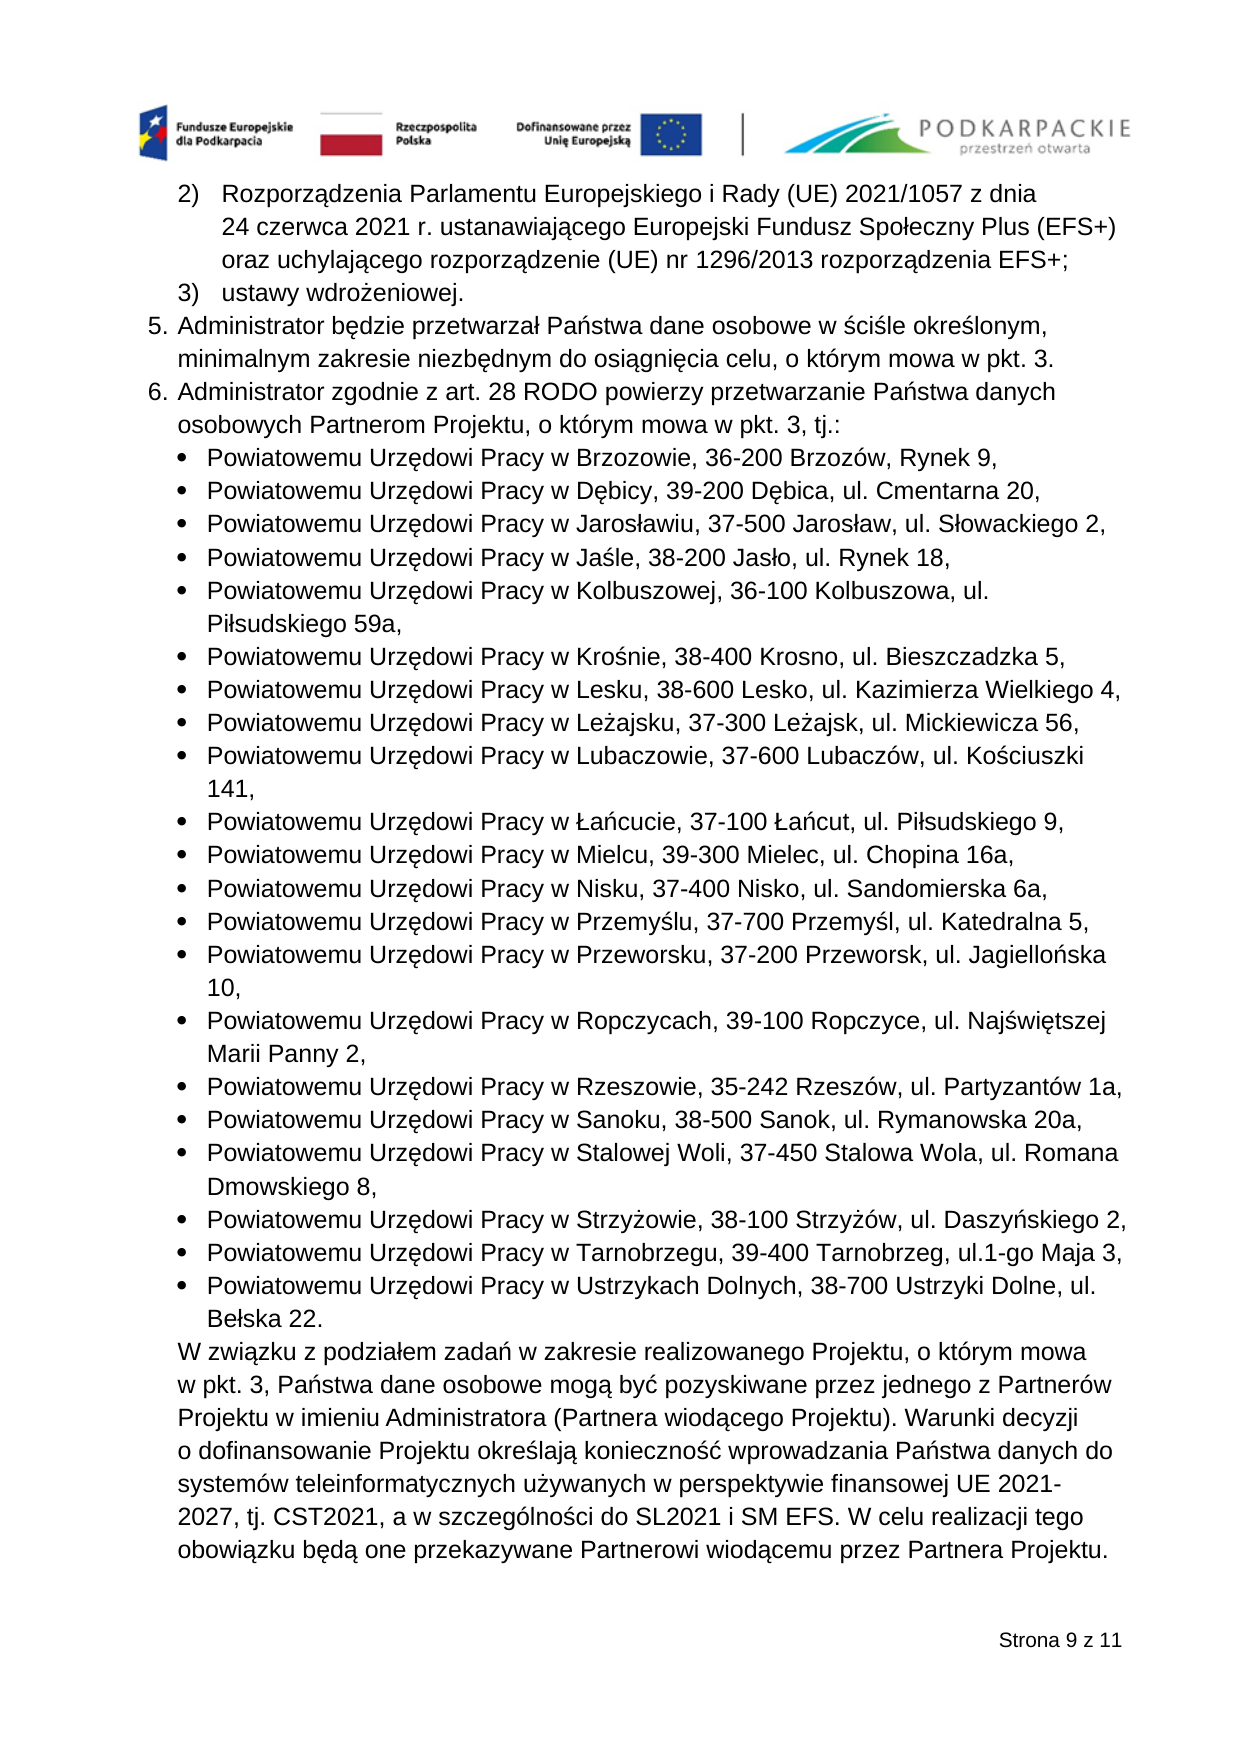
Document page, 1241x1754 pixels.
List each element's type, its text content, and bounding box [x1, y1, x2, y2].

list Powiatowemu Urzędowi Pracy w Sanoku, 38-500 Sanok, ul. Rymanowska 20a, [177, 1105, 1137, 1134]
list Powiatowemu Urzędowi Pracy w Strzyżowie, 38-100 Strzyżów, ul. Daszyńskiego 2, [177, 1204, 1137, 1233]
list Powiatowemu Urzędowi Pracy w Ropczycach, 39-100 Ropczyce, ul. Najświętszej Marii Panny 2, [177, 1006, 1137, 1068]
list Powiatowemu Urzędowi Pracy w Dębicy, 39-200 Dębica, ul. Cmentarna 20, [177, 476, 1137, 505]
list Powiatowemu Urzędowi Pracy w Ustrzykach Dolnych, 38-700 Ustrzyki Dolne, ul. Bełska 22. [177, 1271, 1137, 1333]
list Powiatowemu Urzędowi Pracy w Tarnobrzegu, 39-400 Tarnobrzeg, ul.1-go Maja 3, [177, 1238, 1137, 1267]
list Powiatowemu Urzędowi Pracy w Kolbuszowej, 36-100 Kolbuszowa, ul. Piłsudskiego 59a, [177, 576, 1137, 638]
list Rozporządzenia Parlamentu Europejskiego i Rady (UE) 2021/1057 z dnia 24 czerwca 2021 r. ustanawiającego Europejski Fundusz Społeczny Plus (EFS+) oraz uchylającego rozporządzenie (UE) nr 1296/2013 rozporządzenia EFS+; [177, 148, 1122, 274]
list Powiatowemu Urzędowi Pracy w Przeworsku, 37-200 Przeworsk, ul. Jagiellońska 10, [177, 940, 1137, 1002]
list Administrator zgodnie z art. 28 RODO powierzy przetwarzanie Państwa danych osobowych Partnerom Projektu, o którym mowa w pkt. 3, tj.: [148, 377, 1122, 439]
list Administrator będzie przetwarzał Państwa dane osobowe w ściśle określonym, minimalnym zakresie niezbędnym do osiągnięcia celu, o którym mowa w pkt. 3. [148, 311, 1122, 373]
list Powiatowemu Urzędowi Pracy w Brzozowie, 36-200 Brzozów, Rynek 9, [177, 443, 1137, 472]
list Powiatowemu Urzędowi Pracy w Stalowej Woli, 37-450 Stalowa Wola, ul. Romana Dmowskiego 8, [177, 1138, 1137, 1200]
list Powiatowemu Urzędowi Pracy w Mielcu, 39-300 Mielec, ul. Chopina 16a, [177, 841, 1137, 869]
text W związku z podziałem zadań w zakresie realizowanego Projektu, o którym mowa w pkt. 3, Państwa dane osobowe mogą być pozyskiwane przez jednego z Partnerów Projektu w imieniu Administratora (Partnera wiodącego Projektu). Warunki decyzji o dofinansowanie Projektu określają konieczność wprowadzania Państwa danych do systemów teleinformatycznych używanych w perspektywie finansowej UE 2021-2027, tj. CST2021, a w szczególności do SL2021 i SM EFS. W celu realizacji tego obowiązku będą one przekazywane Partnerowi wiodącemu przez Partnera Projektu. [177, 1337, 1122, 1564]
list Powiatowemu Urzędowi Pracy w Jarosławiu, 37-500 Jarosław, ul. Słowackiego 2, [177, 509, 1137, 538]
list Powiatowemu Urzędowi Pracy w Lubaczowie, 37-600 Lubaczów, ul. Kościuszki 141, [177, 741, 1137, 803]
list Powiatowemu Urzędowi Pracy w Nisku, 37-400 Nisko, ul. Sandomierska 6a, [177, 874, 1137, 902]
list Powiatowemu Urzędowi Pracy w Przemyślu, 37-700 Przemyśl, ul. Katedralna 5, [177, 907, 1137, 936]
list Powiatowemu Urzędowi Pracy w Lesku, 38-600 Lesko, ul. Kazimierza Wielkiego 4, [177, 675, 1137, 704]
list Powiatowemu Urzędowi Pracy w Leżajsku, 37-300 Leżajsk, ul. Mickiewicza 56, [177, 708, 1137, 737]
list Powiatowemu Urzędowi Pracy w Rzeszowie, 35-242 Rzeszów, ul. Partyzantów 1a, [177, 1072, 1137, 1101]
picture [126, 92, 1144, 175]
list Powiatowemu Urzędowi Pracy w Krośnie, 38-400 Krosno, ul. Bieszczadzka 5, [177, 642, 1137, 671]
list ustawy wdrożeniowej. [177, 278, 1122, 307]
list Powiatowemu Urzędowi Pracy w Łańcucie, 37-100 Łańcut, ul. Piłsudskiego 9, [177, 807, 1137, 836]
list Powiatowemu Urzędowi Pracy w Jaśle, 38-200 Jasło, ul. Rynek 18, [177, 543, 1137, 571]
